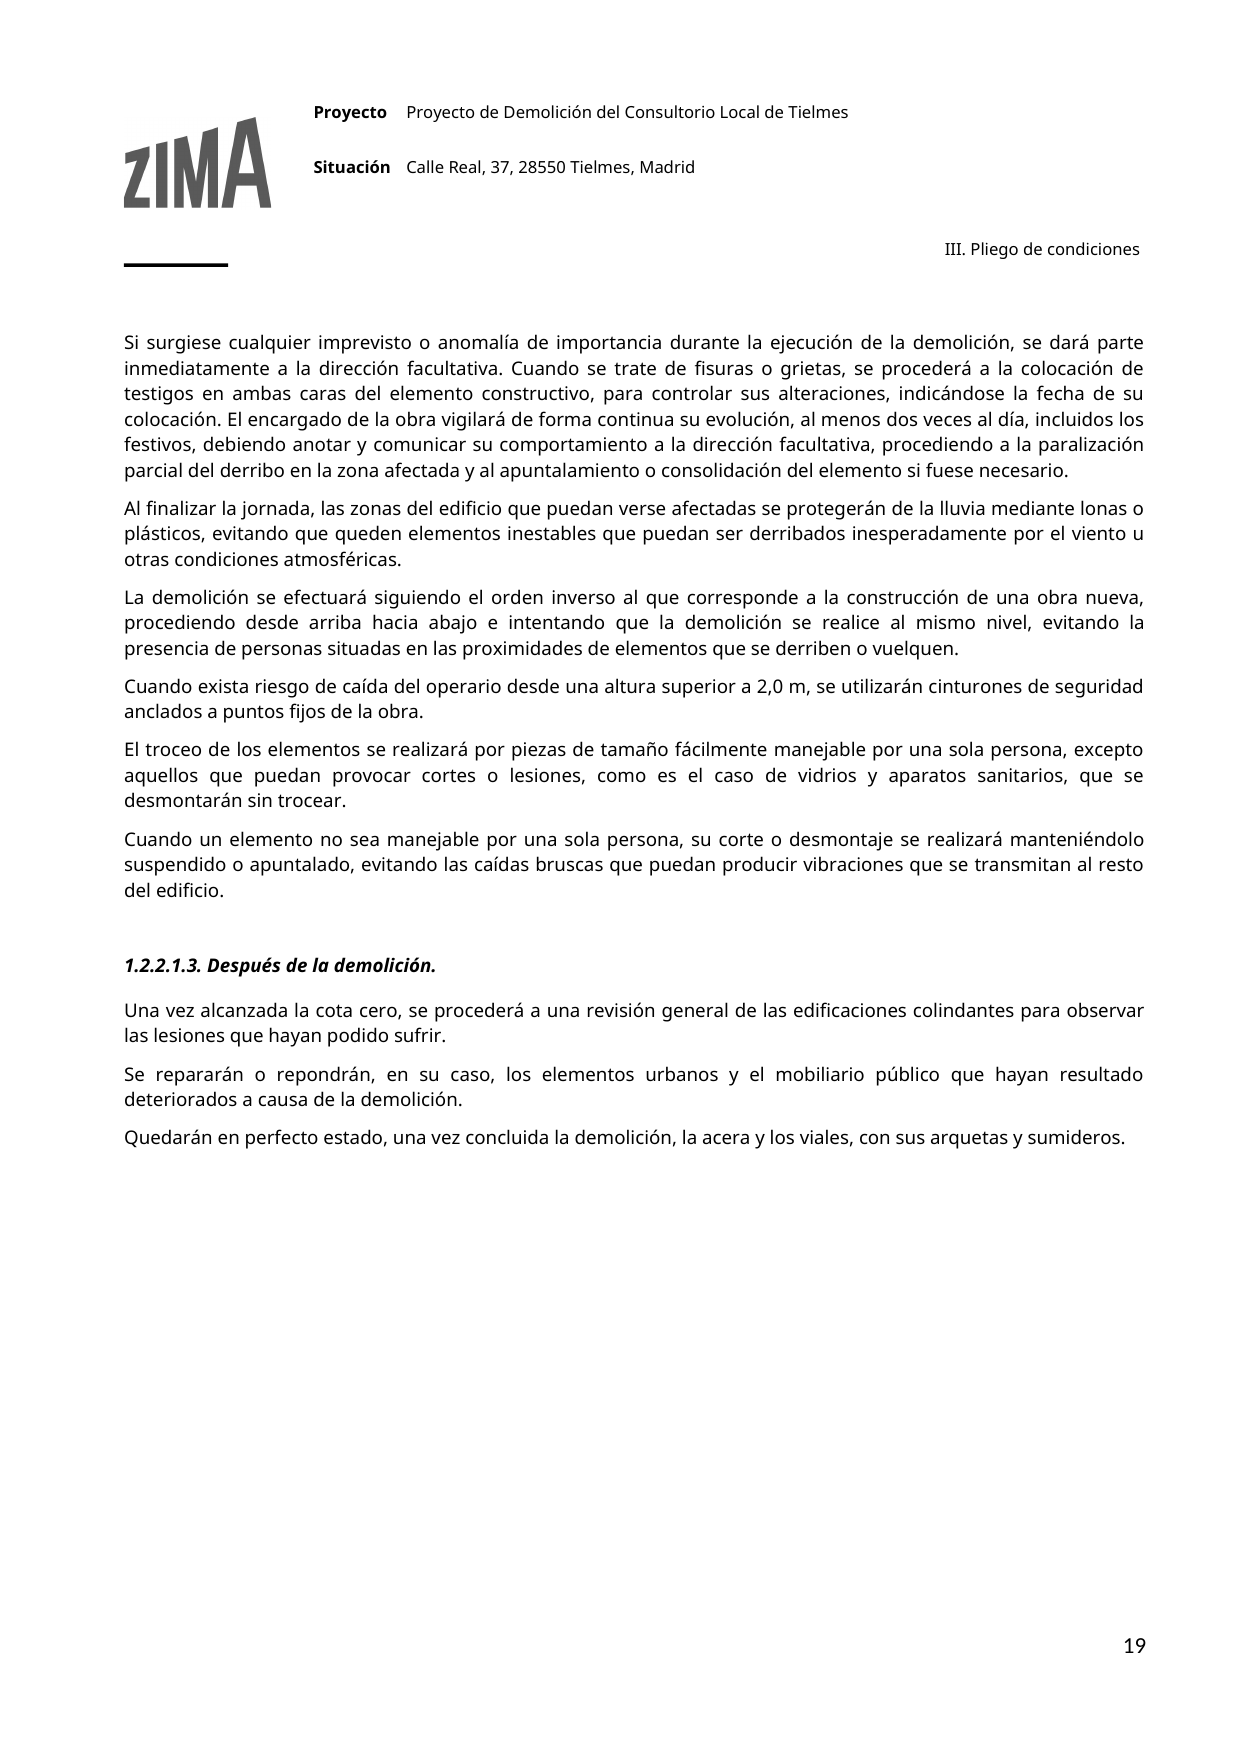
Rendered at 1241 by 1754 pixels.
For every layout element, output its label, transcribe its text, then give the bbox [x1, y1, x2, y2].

text Cuando un elemento no sea manejable por una sola persona, su corte o desmontaje se realizará manteniéndolo suspendido o apuntalado, evitando las caídas bruscas que puedan producir vibraciones que se transmitan al resto del edificio. [124, 826, 1146, 902]
text La demolición se efectuará siguiendo el orden inverso al que corresponde a la construcción de una obra nueva, procediendo desde arriba hacia abajo e intentando que la demolición se realice al mismo nivel, evitando la presencia de personas situadas en las proximidades de elementos que se derriben o vuelquen. [124, 584, 1146, 661]
text Quedarán en perfecto estado, una vez concluida la demolición, la acera y los viales, con sus arquetas y sumideros. [124, 1124, 1146, 1150]
text Cuando exista riesgo de caída del operario desde una altura superior a 2,0 m, se utilizarán cinturones de seguridad anclados a puntos fijos de la obra. [124, 673, 1146, 724]
text Se repararán o repondrán, en su caso, los elementos urbanos y el mobiliario público que hayan resultado deteriorados a causa de la demolición. [124, 1061, 1146, 1112]
text Una vez alcanzada la cota cero, se procederá a una revisión general de las edificaciones colindantes para observar las lesiones que hayan podido sufrir. [124, 997, 1146, 1048]
picture [123, 117, 272, 210]
text El troceo de los elementos se realizará por piezas de tamaño fácilmente manejable por una sola persona, excepto aquellos que puedan provocar cortes o lesiones, como es el caso de vidrios y aparatos sanitarios, que se desmontarán sin trocear. [124, 737, 1146, 813]
text 1.2.2.1.3. Después de la demolición. [124, 953, 1146, 978]
text Si surgiese cualquier imprevisto o anomalía de importancia durante la ejecución de la demolición, se dará parte inmediatamente a la dirección facultativa. Cuando se trate de fisuras o grietas, se procederá a la colocación de testigos en ambas caras del elemento constructivo, para controlar sus alteraciones, indicándose la fecha de su colocación. El encargado de la obra vigilará de forma continua su evolución, al menos dos veces al día, incluidos los festivos, debiendo anotar y comunicar su comportamiento a la dirección facultativa, procediendo a la paralización parcial del derribo en la zona afectada y al apuntalamiento o consolidación del elemento si fuese necesario. [124, 329, 1146, 483]
text Al finalizar la jornada, las zonas del edificio que puedan verse afectadas se protegerán de la lluvia mediante lonas o plásticos, evitando que queden elementos inestables que puedan ser derribados inesperadamente por el viento u otras condiciones atmosféricas. [124, 495, 1146, 572]
